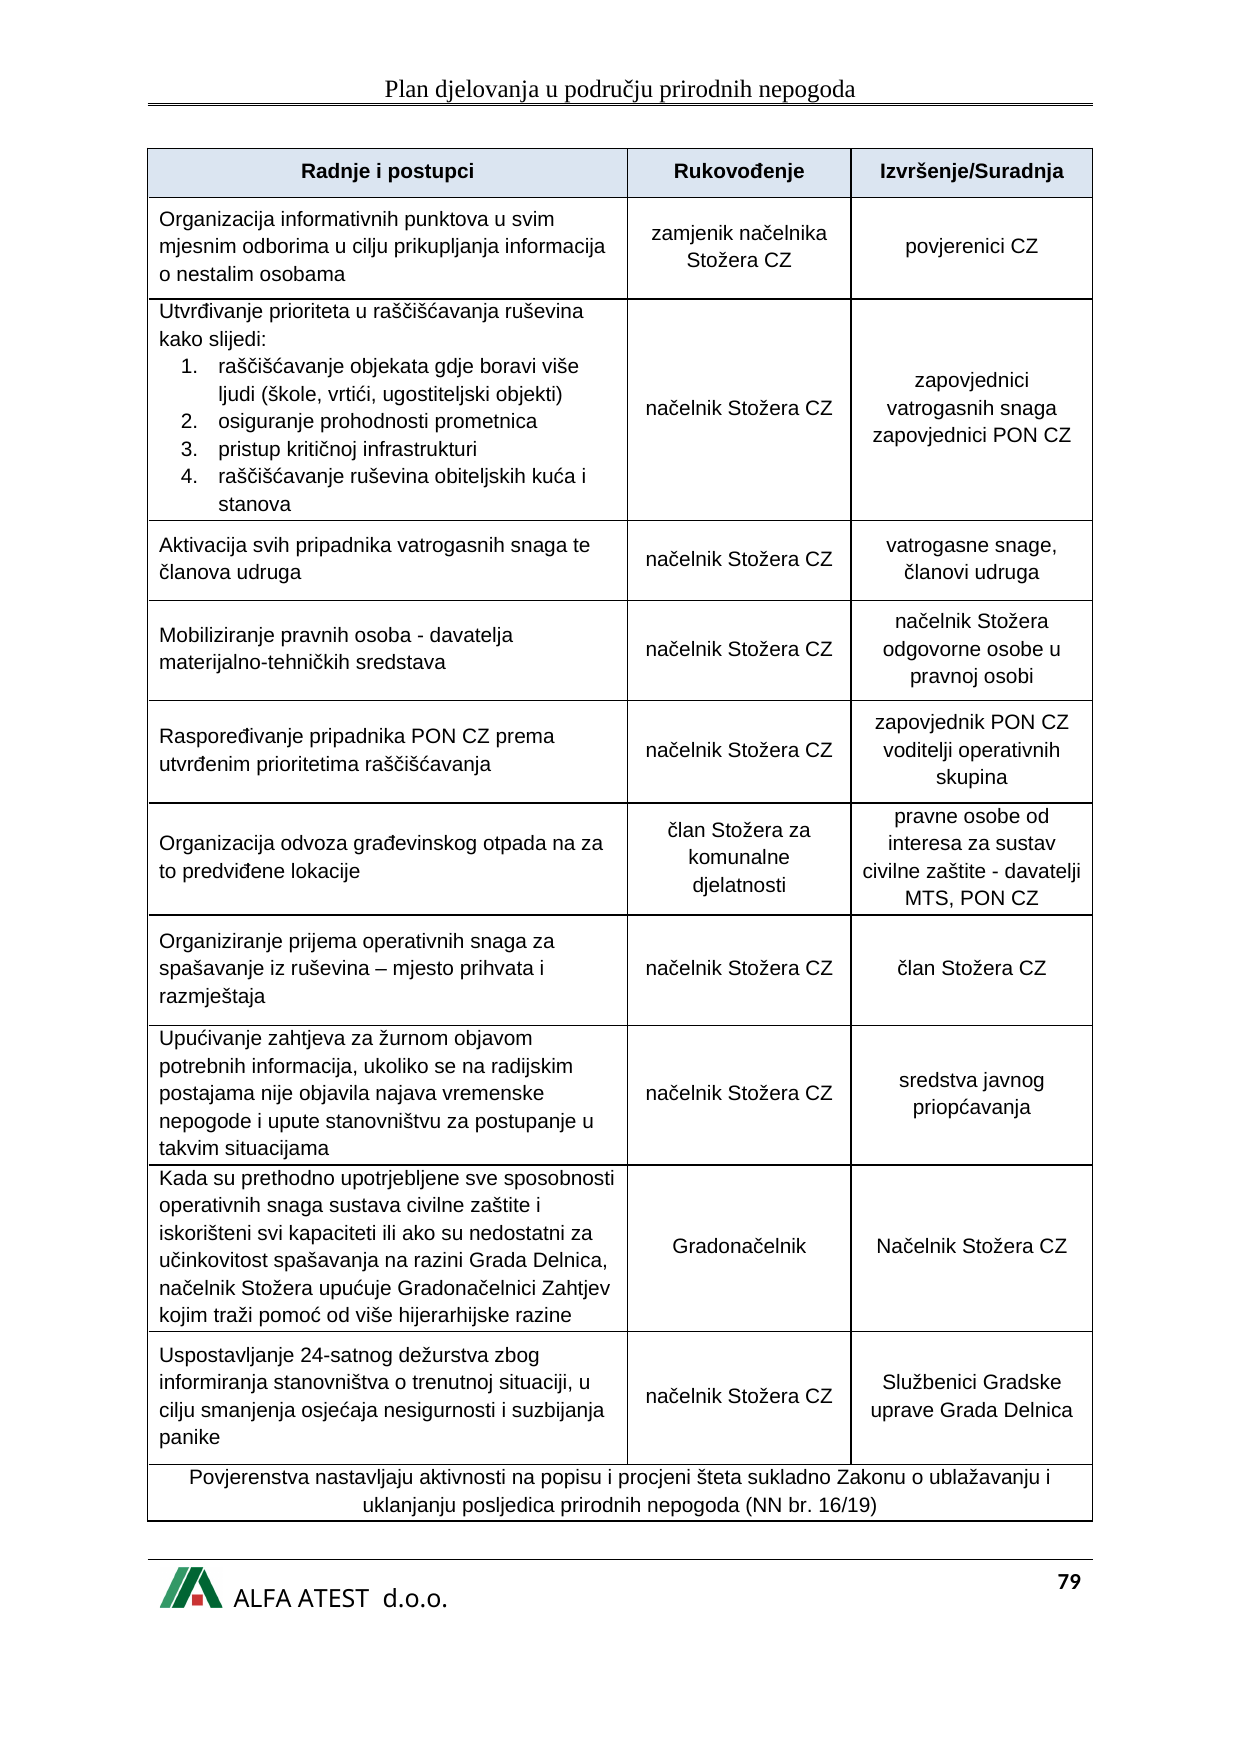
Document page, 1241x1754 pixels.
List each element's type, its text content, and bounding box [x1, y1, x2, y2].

table_cell Upućivanje zahtjeva za žurnom objavom potrebnih informacija, ukoliko se na radijskim postajama nije objavila najava vremenske nepogode i upute stanovništvu za postupanje u takvim situacijama [148, 1026, 627, 1164]
table_cell Utvrđivanje prioriteta u raščišćavanja ruševina kako slijedi: raščišćavanje objekata gdje boravi više ljudi (škole, vrtići, ugostiteljski objekti) osiguranje prohodnosti prometnica pristup kritičnoj infrastrukturi raščišćavanje ruševina obiteljskih kuća i stanova [148, 299, 627, 520]
table_cell Načelnik Stožera CZ [852, 1166, 1092, 1331]
table_cell vatrogasne snage, članovi udruga [852, 521, 1092, 599]
table_cell pravne osobe od interesa za sustav civilne zaštite - davatelji MTS, PON CZ [852, 804, 1092, 914]
table_cell Organiziranje prijema operativnih snaga za spašavanje iz ruševina – mjesto prihvata i razmještaja [148, 915, 627, 1024]
table_cell član Stožera za komunalne djelatnosti [628, 804, 850, 914]
table_cell Organizacija odvoza građevinskog otpada na za to predviđene lokacije [148, 803, 627, 914]
table_header Rukovođenje [628, 149, 850, 197]
table_cell zapovjednik PON CZ voditelji operativnih skupina [852, 701, 1092, 802]
table_header Radnje i postupci [148, 149, 627, 197]
table_cell Aktivacija svih pripadnika vatrogasnih snaga te članova udruga [148, 521, 627, 599]
table_cell načelnik Stožera CZ [628, 521, 850, 599]
table_cell Službenici Gradske uprave Grada Delnica [852, 1332, 1092, 1463]
table_cell načelnik Stožera odgovorne osobe u pravnoj osobi [852, 601, 1092, 700]
table_cell član Stožera CZ [852, 916, 1092, 1024]
table_cell Kada su prethodno upotrjebljene sve sposobnosti operativnih snaga sustava civilne zaštite i iskorišteni svi kapaciteti ili ako su nedostatni za učinkovitost spašavanja na razini Grada Delnica, načelnik Stožera upućuje Gradonačelnici Zahtjev kojim traži pomoć od više hijerarhijske razine [148, 1165, 627, 1331]
table_cell načelnik Stožera CZ [628, 601, 850, 700]
table_cell Raspoređivanje pripadnika PON CZ prema utvrđenim prioritetima raščišćavanja [148, 701, 627, 802]
table_cell Organizacija informativnih punktova u svim mjesnim odborima u cilju prikupljanja informacija o nestalim osobama [148, 198, 627, 298]
table_cell načelnik Stožera CZ [628, 1026, 850, 1164]
table_cell načelnik Stožera CZ [628, 300, 850, 520]
table_cell zapovjednici vatrogasnih snaga zapovjednici PON CZ [852, 300, 1092, 520]
table_cell povjerenici CZ [852, 198, 1092, 298]
table_cell Uspostavljanje 24-satnog dežurstva zbog informiranja stanovništva o trenutnoj situaciji, u cilju smanjenja osjećaja nesigurnosti i suzbijanja panike [148, 1332, 627, 1463]
table_cell Gradonačelnik [628, 1166, 850, 1331]
table_cell načelnik Stožera CZ [628, 701, 850, 802]
picture [159, 1567, 223, 1608]
table_header Izvršenje/Suradnja [852, 149, 1092, 197]
table_cell načelnik Stožera CZ [628, 1332, 850, 1463]
table_cell Povjerenstva nastavljaju aktivnosti na popisu i procjeni šteta sukladno Zakonu o ublažavanju i uklanjanju posljedica prirodnih nepogoda (NN br. 16/19) [148, 1465, 1092, 1520]
table_cell Mobiliziranje pravnih osoba - davatelja materijalno-tehničkih sredstava [148, 601, 627, 700]
table_cell zamjenik načelnika Stožera CZ [628, 198, 850, 298]
table_cell sredstva javnog priopćavanja [852, 1026, 1092, 1164]
table_cell načelnik Stožera CZ [628, 916, 850, 1024]
